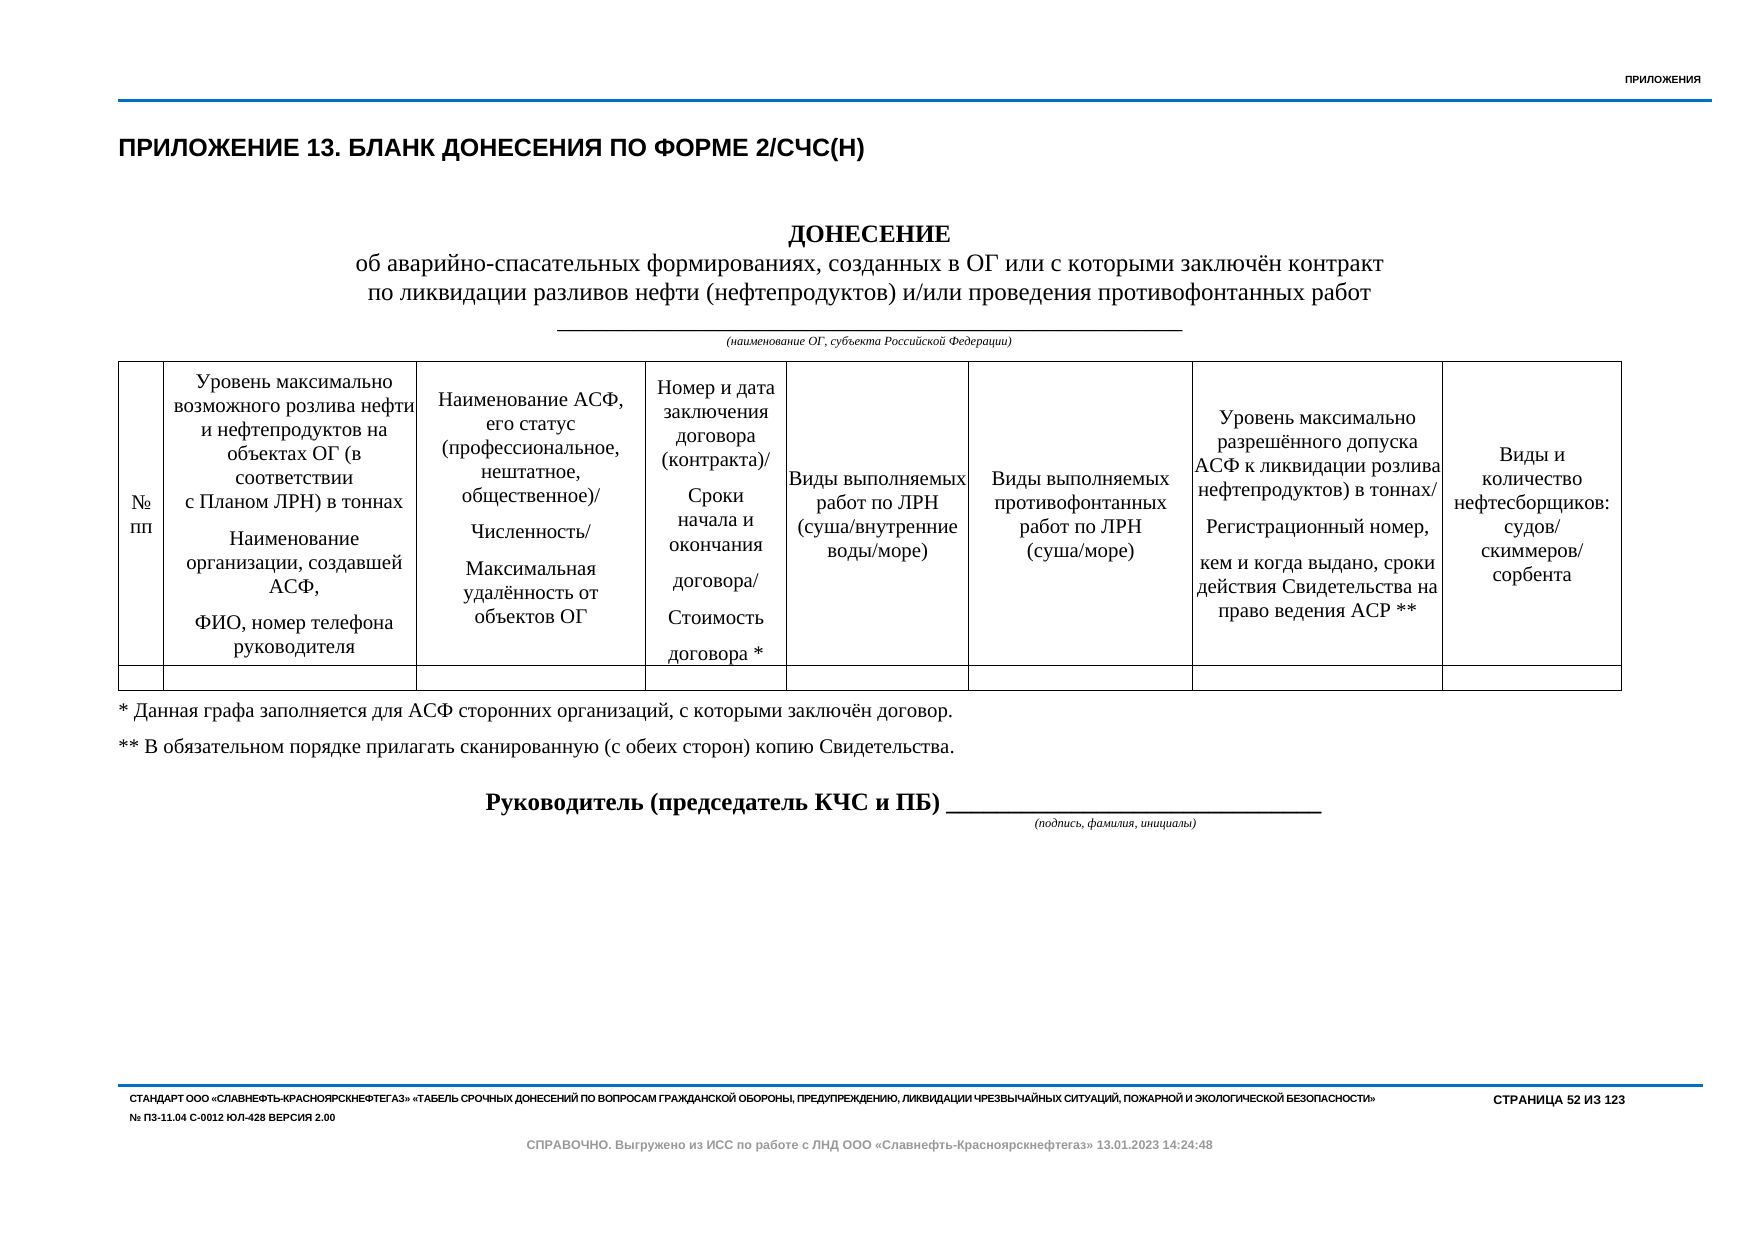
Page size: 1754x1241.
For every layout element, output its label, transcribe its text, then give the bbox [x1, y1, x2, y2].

table_header Виды выполняемых работ по ЛРН (суша/внутренние воды/море) [787, 362, 968, 665]
table_header Уровень максимально разрешённого допуска АСФ к ликвидации розлива нефтепродуктов) в тоннах/ Регистрационный номер, кем и когда выдано, сроки действия Свидетельства на право ведения АСР ** [1193, 362, 1442, 665]
subtitle ПРИЛОЖЕНИЕ 13. БЛАНК ДОНЕСЕНИЯ ПО ФОРМЕ 2/СЧС(Н) [118, 133, 1621, 162]
table_cell [164, 666, 416, 690]
table_cell [1443, 666, 1621, 690]
table_cell [787, 666, 968, 690]
table_cell [119, 666, 163, 690]
text * Данная графа заполняется для АСФ сторонних организаций, с которыми заключён договор. [118, 698, 1621, 722]
text об аварийно-спасательных формированиях, созданных в ОГ или с которыми заключён контракт [118, 248, 1621, 277]
text __________________________________________________ [118, 305, 1621, 334]
table_header Виды выполняемых противофонтанных работ по ЛРН (суша/море) [969, 362, 1192, 665]
table_cell [969, 666, 1192, 690]
table_header Виды и количество нефтесборщиков: судов/ скиммеров/ сорбента [1443, 362, 1621, 665]
text Руководитель (председатель КЧС и ПБ) ______________________________ [148, 787, 1659, 816]
text ** В обязательном порядке прилагать сканированную (с обеих сторон) копию Свидетельства. [118, 734, 1621, 758]
table_header Наименование АСФ, его статус (профессиональное, нештатное, общественное)/ Численность/ Максимальная удалённость от объектов ОГ [417, 362, 645, 665]
table_cell [646, 666, 786, 690]
text (подпись, фамилия, инициалы) [148, 816, 1659, 830]
table_header № пп [119, 362, 163, 665]
text ДОНЕСЕНИЕ [118, 219, 1621, 248]
table_header Уровень максимально возможного розлива нефти и нефтепродуктов на объектах ОГ (в соответствии с Планом ЛРН) в тоннах Наименование организации, создавшей АСФ, ФИО, номер телефона руководителя [164, 362, 416, 665]
table_cell [1193, 666, 1442, 690]
table_cell [417, 666, 645, 690]
text (наименование ОГ, субъекта Российской Федерации) [118, 334, 1621, 348]
table_header Номер и дата заключения договора (контракта)/ Сроки начала и окончания договора/ Стоимость договора * [646, 362, 786, 665]
text по ликвидации разливов нефти (нефтепродуктов) и/или проведения противофонтанных работ [118, 277, 1621, 305]
